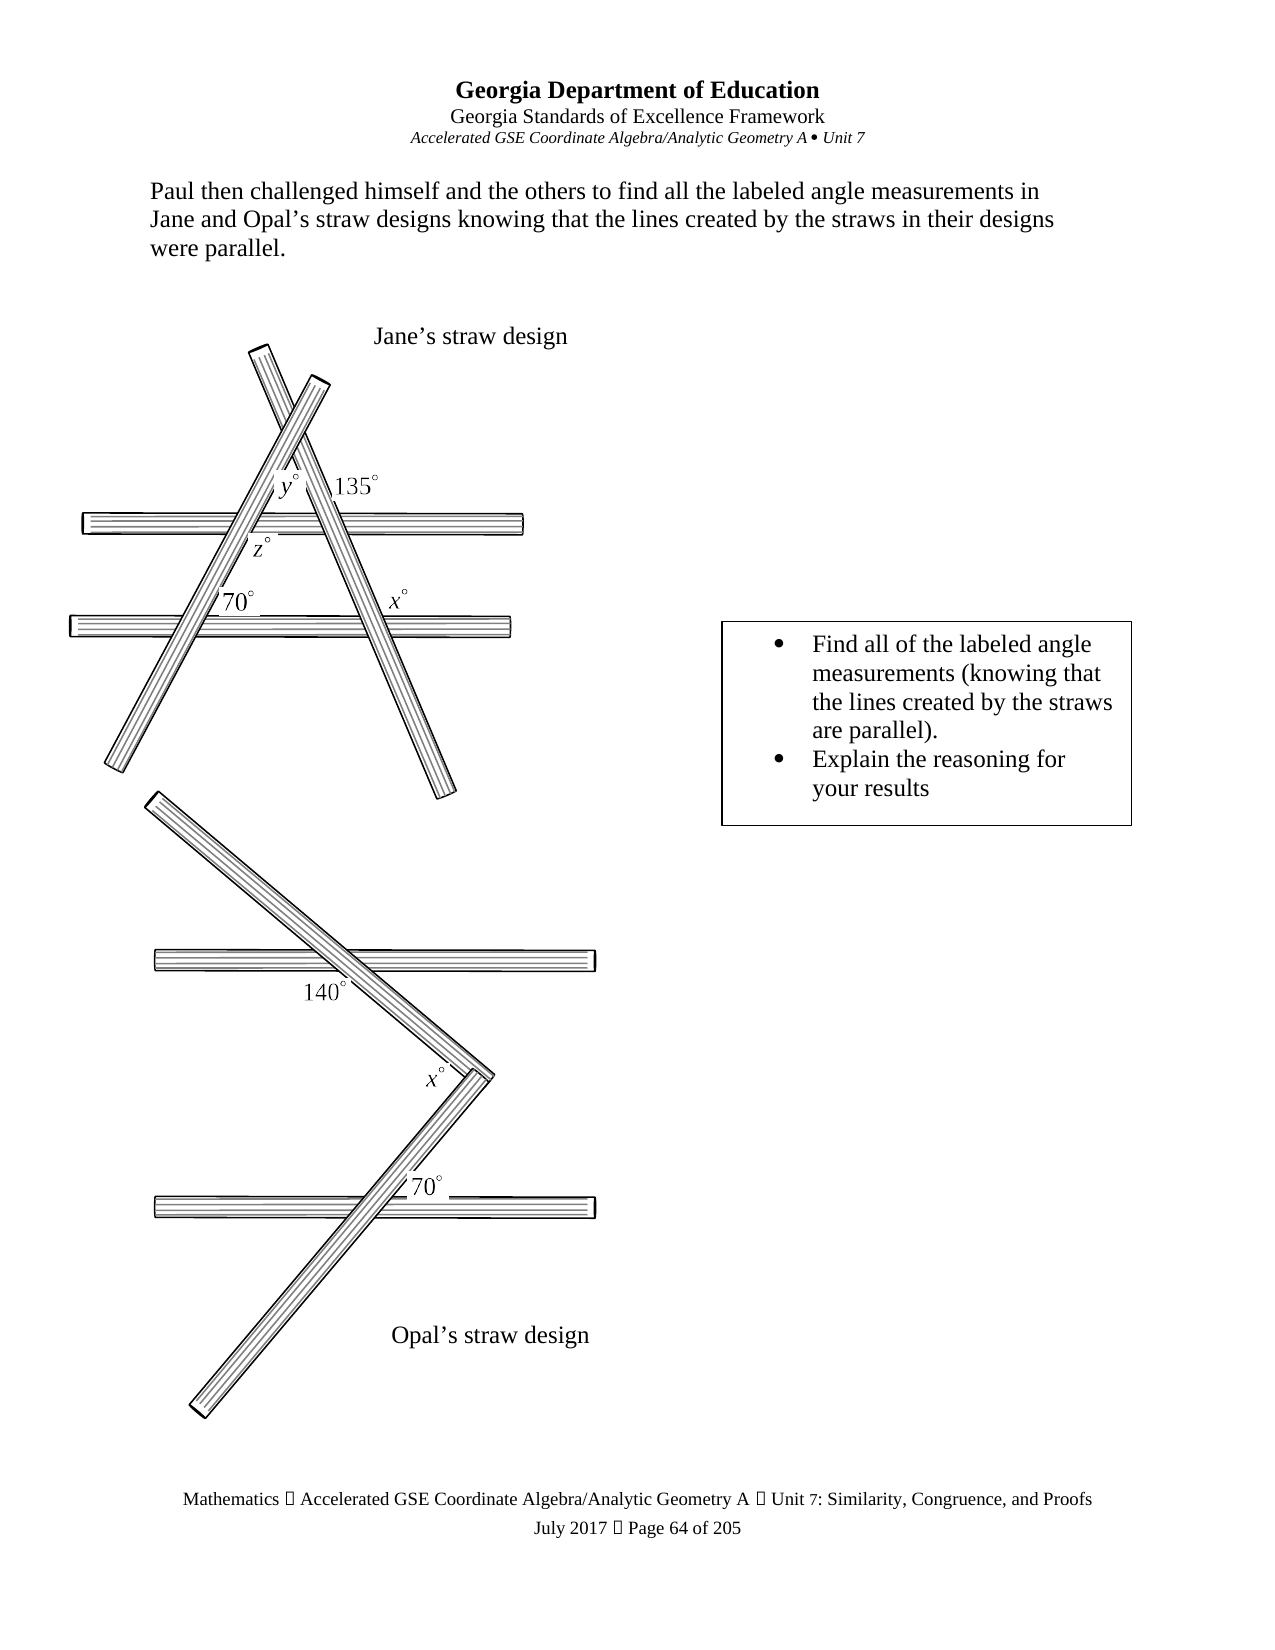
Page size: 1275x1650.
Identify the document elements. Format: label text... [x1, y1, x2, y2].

text Paul then challenged himself and the others to find all the labeled angle measurements in Jane and Opal’s straw designs knowing that the lines created by the straws in their designs were parallel. [150, 176, 1080, 262]
